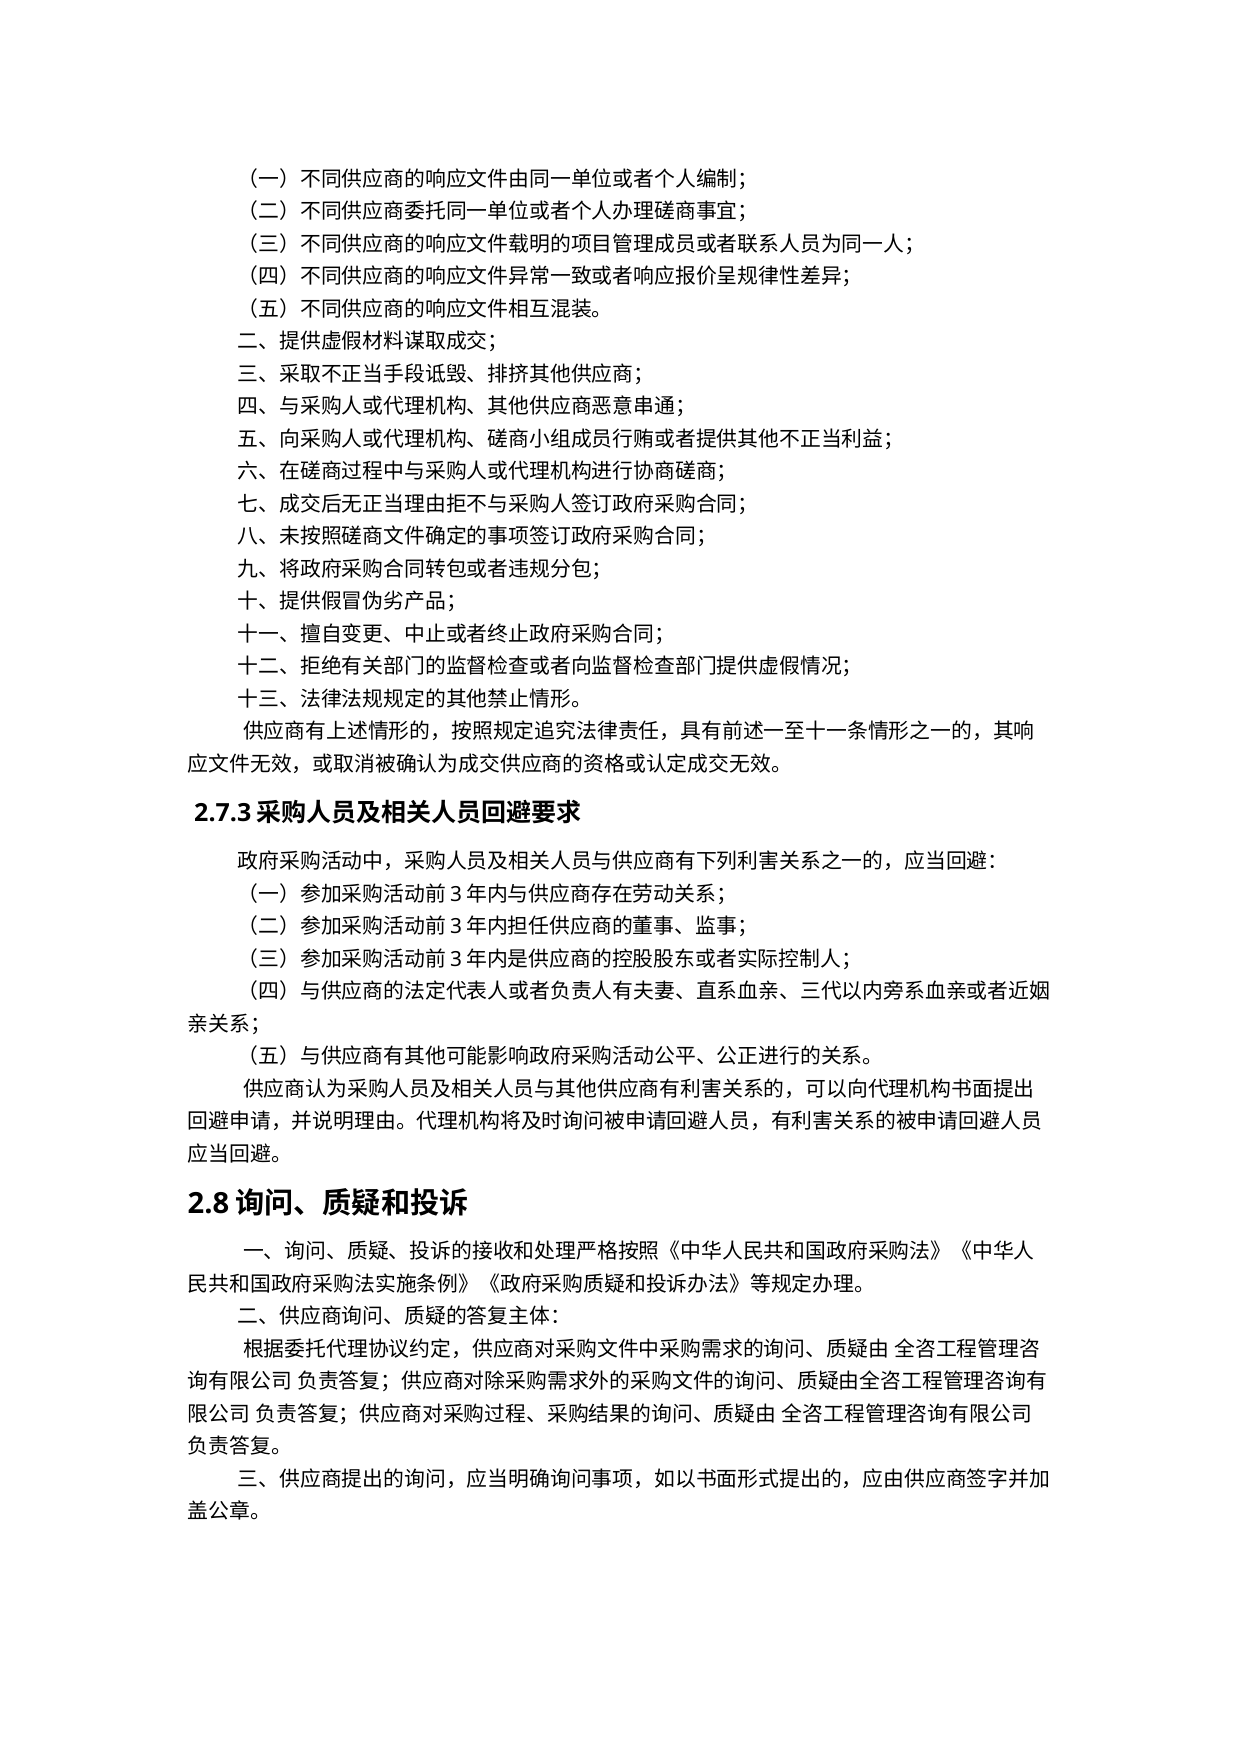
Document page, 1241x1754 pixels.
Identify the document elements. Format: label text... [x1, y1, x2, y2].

text （四）与供应商的法定代表人或者负责人有夫妻、直系血亲、三代以内旁系血亲或者近姻亲关系； [187, 974, 1053, 1039]
text 三、供应商提出的询问，应当明确询问事项，如以书面形式提出的，应由供应商签字并加盖公章。 [187, 1462, 1053, 1527]
text 根据委托代理协议约定，供应商对采购文件中采购需求的询问、质疑由 全咨工程管理咨询有限公司 负责答复；供应商对除采购需求外的采购文件的询问、质疑由全咨工程管理咨询有限公司 负责答复；供应商对采购过程、采购结果的询问、质疑由 全咨工程管理咨询有限公司 负责答复。 [187, 1332, 1053, 1462]
text 2.7.3采购人员及相关人员回避要求 [187, 779, 1053, 844]
text 十一、擅自变更、中止或者终止政府采购合同； [187, 617, 1053, 649]
text 五、向采购人或代理机构、磋商小组成员行贿或者提供其他不正当利益； [187, 422, 1053, 454]
text 二、供应商询问、质疑的答复主体： [187, 1299, 1053, 1332]
text 九、将政府采购合同转包或者违规分包； [187, 552, 1053, 584]
text 四、与采购人或代理机构、其他供应商恶意串通； [187, 389, 1053, 422]
text 十二、拒绝有关部门的监督检查或者向监督检查部门提供虚假情况； [187, 649, 1053, 682]
text 八、未按照磋商文件确定的事项签订政府采购合同； [187, 519, 1053, 552]
text （五）不同供应商的响应文件相互混装。 [187, 292, 1053, 324]
text （三）不同供应商的响应文件载明的项目管理成员或者联系人员为同一人； [187, 227, 1053, 259]
text （二）参加采购活动前3年内担任供应商的董事、监事； [187, 909, 1053, 942]
text 政府采购活动中，采购人员及相关人员与供应商有下列利害关系之一的，应当回避： [187, 844, 1053, 877]
text 供应商有上述情形的，按照规定追究法律责任，具有前述一至十一条情形之一的，其响应文件无效，或取消被确认为成交供应商的资格或认定成交无效。 [187, 714, 1053, 779]
text （二）不同供应商委托同一单位或者个人办理磋商事宜； [187, 194, 1053, 227]
text 七、成交后无正当理由拒不与采购人签订政府采购合同； [187, 487, 1053, 519]
text 二、提供虚假材料谋取成交； [187, 324, 1053, 357]
text 十、提供假冒伪劣产品； [187, 584, 1053, 617]
text 2.8询问、质疑和投诉 [187, 1169, 1053, 1234]
text （四）不同供应商的响应文件异常一致或者响应报价呈规律性差异； [187, 259, 1053, 292]
text 供应商认为采购人员及相关人员与其他供应商有利害关系的，可以向代理机构书面提出回避申请，并说明理由。代理机构将及时询问被申请回避人员，有利害关系的被申请回避人员应当回避。 [187, 1072, 1053, 1169]
text （一）不同供应商的响应文件由同一单位或者个人编制； [187, 162, 1053, 194]
text 一、询问、质疑、投诉的接收和处理严格按照《中华人民共和国政府采购法》《中华人民共和国政府采购法实施条例》《政府采购质疑和投诉办法》等规定办理。 [187, 1234, 1053, 1299]
text （五）与供应商有其他可能影响政府采购活动公平、公正进行的关系。 [187, 1039, 1053, 1072]
text （三）参加采购活动前3年内是供应商的控股股东或者实际控制人； [187, 942, 1053, 974]
text 三、采取不正当手段诋毁、排挤其他供应商； [187, 357, 1053, 389]
text 十三、法律法规规定的其他禁止情形。 [187, 682, 1053, 714]
text 六、在磋商过程中与采购人或代理机构进行协商磋商； [187, 454, 1053, 487]
text （一）参加采购活动前3年内与供应商存在劳动关系； [187, 877, 1053, 909]
